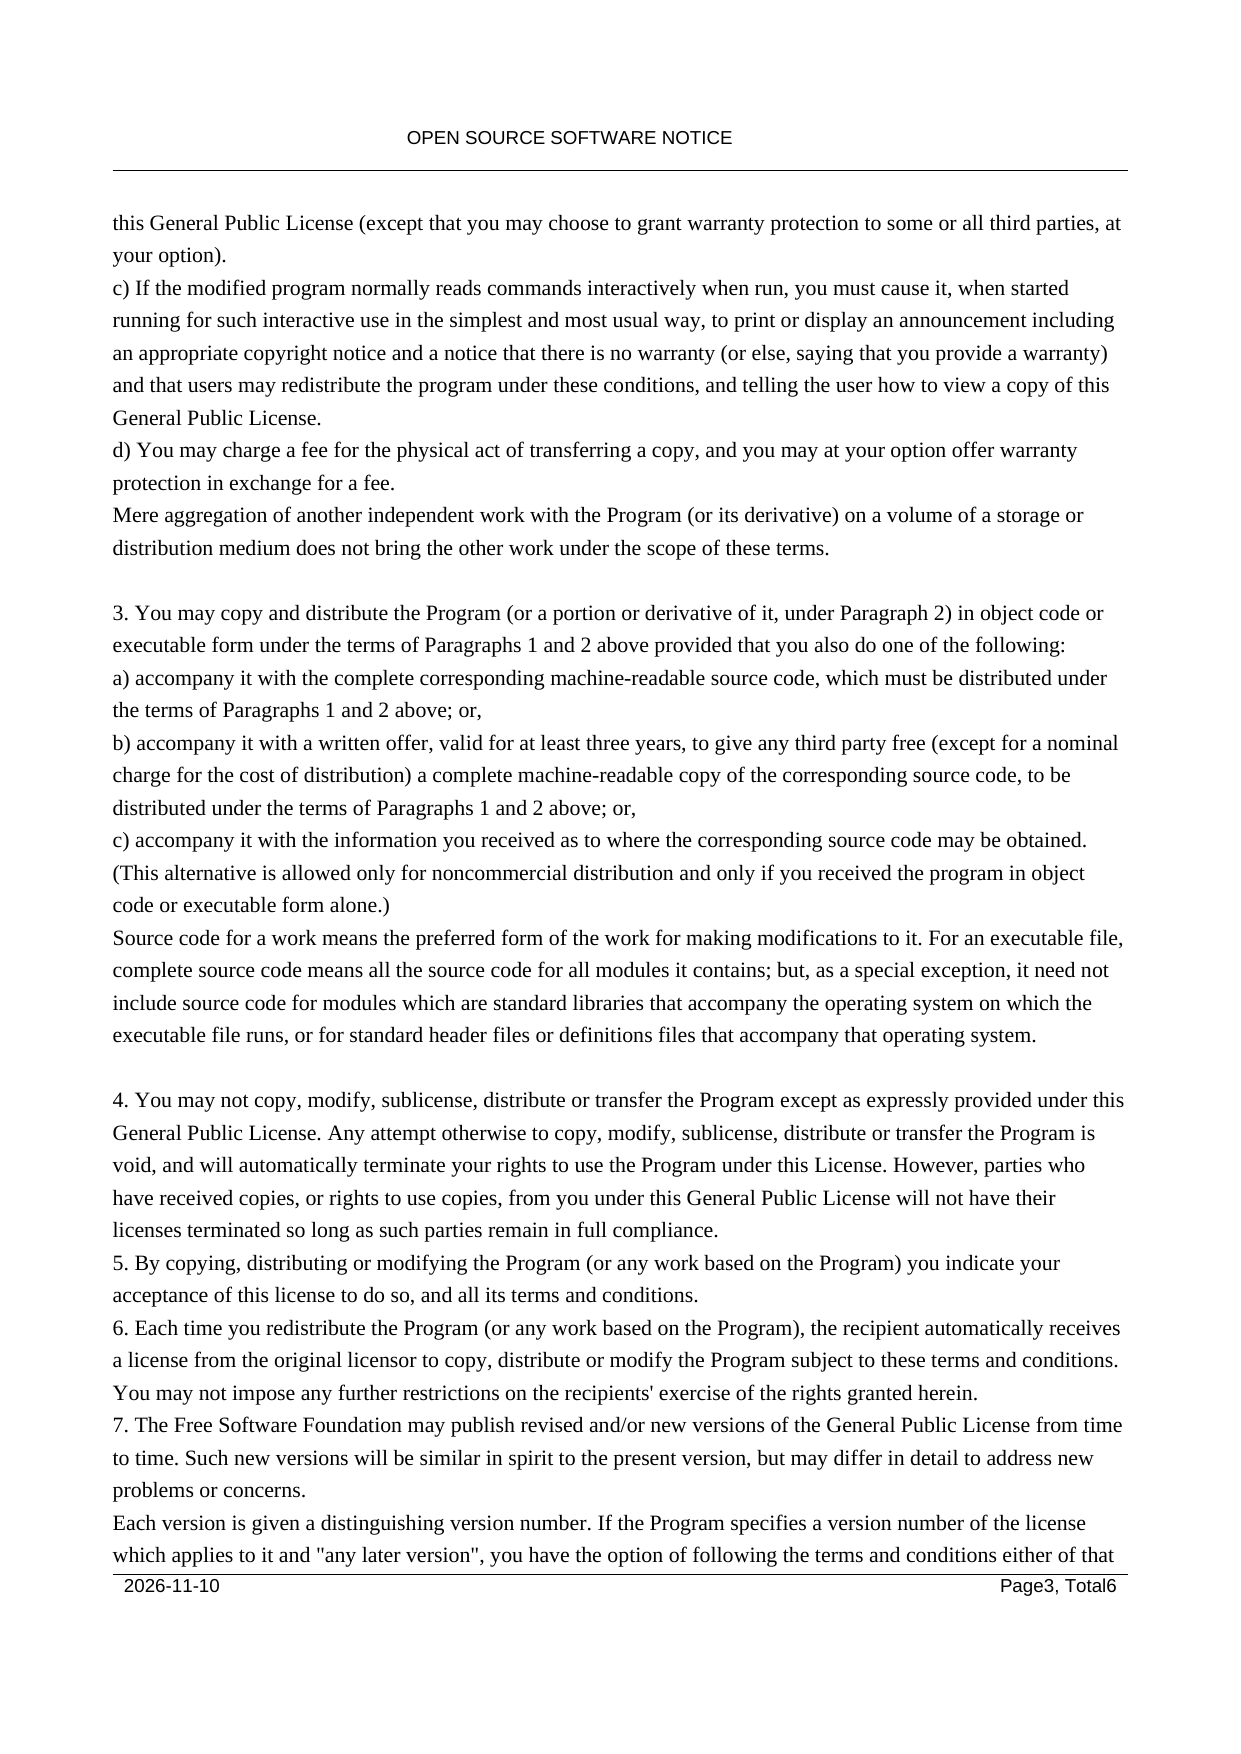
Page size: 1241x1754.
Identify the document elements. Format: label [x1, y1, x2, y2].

text [112, 206, 1128, 1571]
